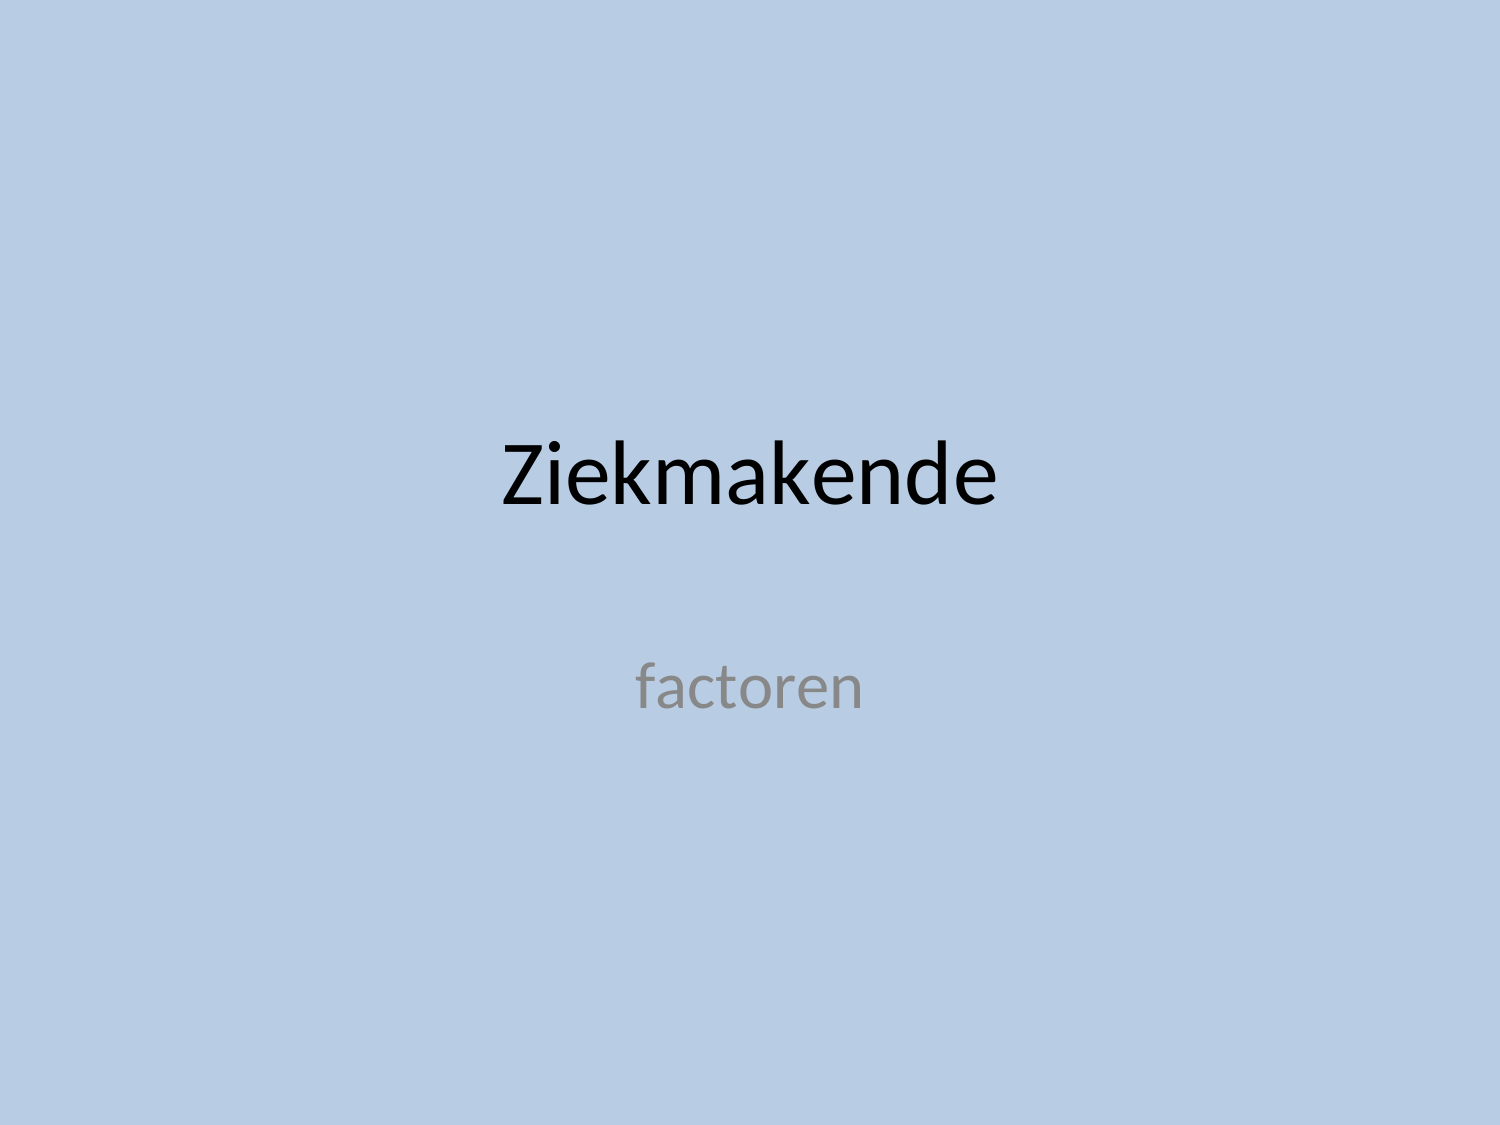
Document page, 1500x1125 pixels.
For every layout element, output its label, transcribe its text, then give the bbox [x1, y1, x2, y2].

subtitle Ziekmakende [170, 421, 1330, 525]
text factoren [170, 644, 1330, 725]
